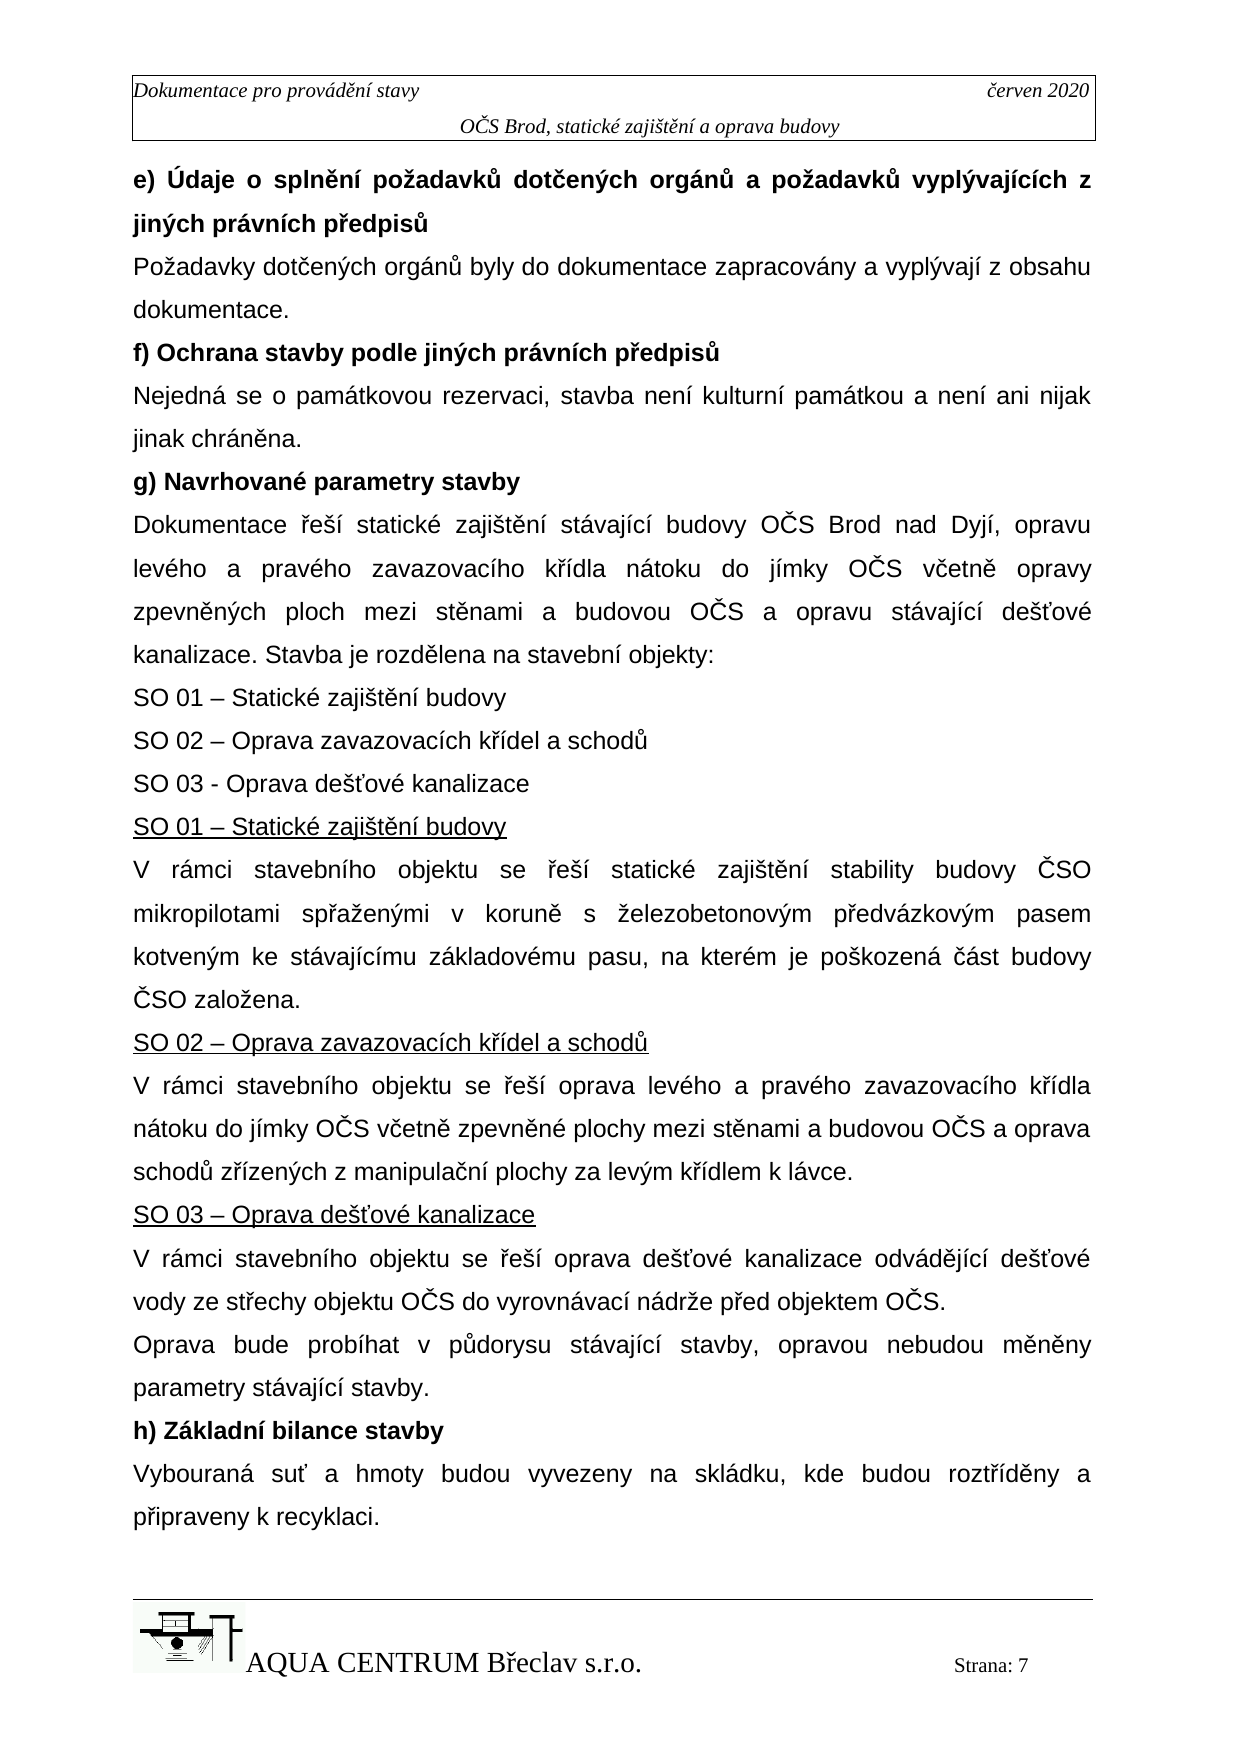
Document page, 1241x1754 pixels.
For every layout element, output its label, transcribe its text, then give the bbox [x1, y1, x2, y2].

text V rámci stavebního objektu se řeší statické zajištění stability budovy ČSO mikropilotami spřaženými v koruně s železobetonovým předvázkovým pasem kotveným ke stávajícímu základovému pasu, na kterém je poškozená část budovy ČSO založena. [133, 855, 1093, 1013]
text e) Údaje o splnění požadavků dotčených orgánů a požadavků vyplývajících z jiných právních předpisů [133, 165, 1093, 237]
text Vybouraná suť a hmoty budou vyvezeny na skládku, kde budou roztříděny a připraveny k recyklaci. [133, 1459, 1093, 1531]
text Požadavky dotčených orgánů byly do dokumentace zapracovány a vyplývají z obsahu dokumentace. [133, 252, 1093, 323]
text SO 01 – Statické zajištění budovy [133, 683, 1093, 712]
text Oprava bude probíhat v půdorysu stávající stavby, opravou nebudou měněny parametry stávající stavby. [133, 1330, 1093, 1402]
text SO 03 - Oprava dešťové kanalizace [133, 769, 1093, 798]
text SO 02 – Oprava zavazovacích křídel a schodů [133, 1028, 1093, 1057]
picture [132, 1602, 246, 1673]
text h) Základní bilance stavby [133, 1416, 1093, 1445]
text f) Ochrana stavby podle jiných právních předpisů [133, 338, 1093, 367]
text SO 01 – Statické zajištění budovy [133, 812, 1093, 841]
text SO 03 – Oprava dešťové kanalizace [133, 1200, 1093, 1229]
text Nejedná se o památkovou rezervaci, stavba není kulturní památkou a není ani nijak jinak chráněna. [133, 381, 1093, 453]
text g) Navrhované parametry stavby [133, 467, 1093, 496]
text Dokumentace řeší statické zajištění stávající budovy OČS Brod nad Dyjí, opravu levého a pravého zavazovacího křídla nátoku do jímky OČS včetně opravy zpevněných ploch mezi stěnami a budovou OČS a opravu stávající dešťové kanalizace. Stavba je rozdělena na stavební objekty: [133, 510, 1093, 668]
text V rámci stavebního objektu se řeší oprava dešťové kanalizace odvádějící dešťové vody ze střechy objektu OČS do vyrovnávací nádrže před objektem OČS. [133, 1243, 1093, 1315]
text V rámci stavebního objektu se řeší oprava levého a pravého zavazovacího křídla nátoku do jímky OČS včetně zpevněné plochy mezi stěnami a budovou OČS a oprava schodů zřízených z manipulační plochy za levým křídlem k lávce. [133, 1071, 1093, 1186]
text SO 02 – Oprava zavazovacích křídel a schodů [133, 726, 1093, 755]
